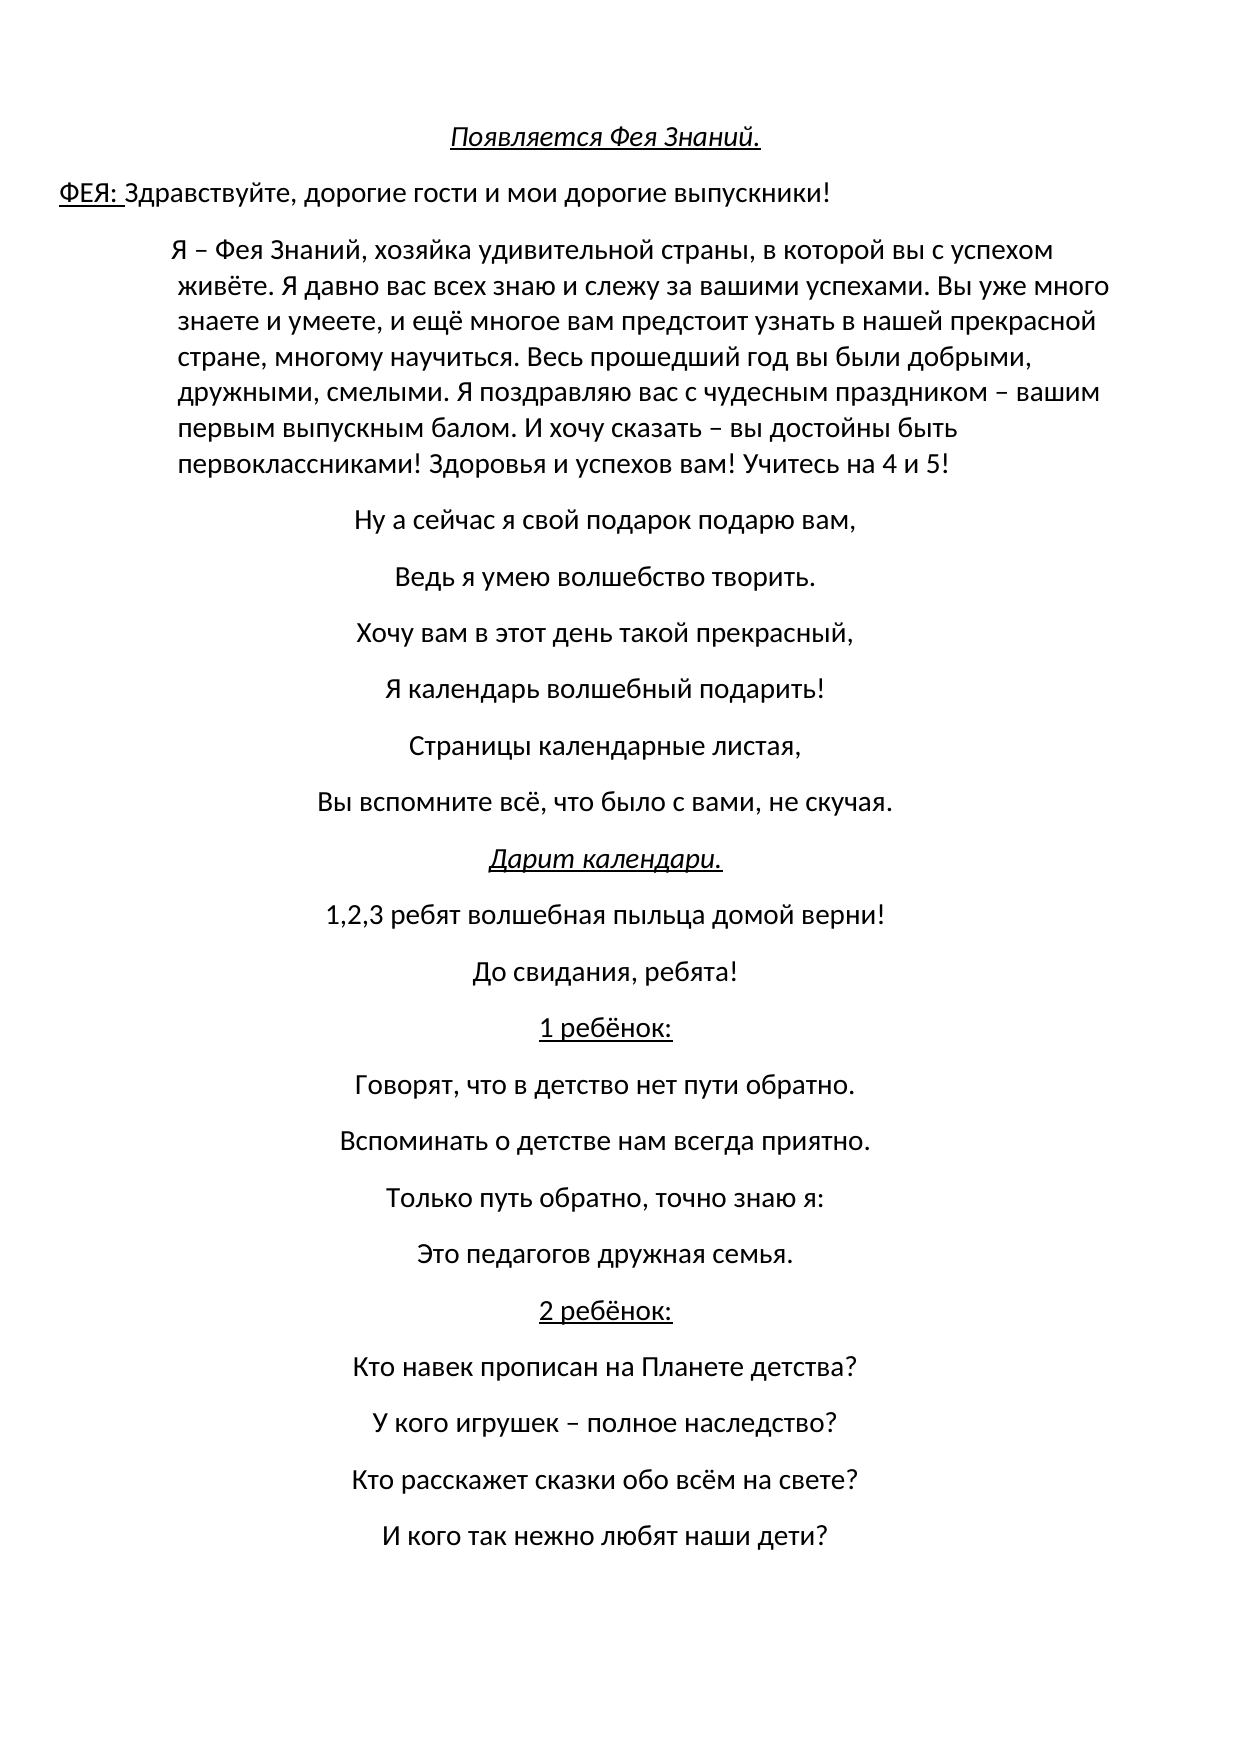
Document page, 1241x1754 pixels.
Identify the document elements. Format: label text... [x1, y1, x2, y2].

text Ну а сейчас я свой подарок подарю вам, [59, 501, 1152, 537]
text Говорят, что в детство нет пути обратно. [59, 1066, 1152, 1101]
text И кого так нежно любят наши дети? [59, 1517, 1152, 1553]
text Появляется Фея Знаний. [59, 118, 1152, 154]
text Я календарь волшебный подарить! [59, 671, 1152, 706]
text У кого игрушек – полное наследство? [59, 1404, 1152, 1440]
text ФЕЯ: Здравствуйте, дорогие гости и мои дорогие выпускники! [59, 174, 1152, 210]
text До свидания, ребята! [59, 953, 1152, 988]
text Страницы календарные листая, [59, 727, 1152, 763]
text 1,2,3 ребят волшебная пыльца домой верни! [59, 896, 1152, 932]
text Кто расскажет сказки обо всём на свете? [59, 1461, 1152, 1497]
text Дарит календари. [59, 840, 1152, 876]
text 1 ребёнок: [59, 1009, 1152, 1045]
text Это педагогов дружная семья. [59, 1235, 1152, 1271]
text Я – Фея Знаний, хозяйка удивительной страны, в которой вы с успехом живёте. Я давно вас всех знаю и слежу за вашими успехами. Вы уже много знаете и умеете, и ещё многое вам предстоит узнать в нашей прекрасной стране, многому научиться. Весь прошедший год вы были добрыми, дружными, смелыми. Я поздравляю вас с чудесным праздником – вашим первым выпускным балом. И хочу сказать – вы достойны быть первоклассниками! Здоровья и успехов вам! Учитесь на 4 и 5! [59, 231, 1152, 480]
text Только путь обратно, точно знаю я: [59, 1179, 1152, 1214]
text Ведь я умею волшебство творить. [59, 558, 1152, 593]
text Кто навек прописан на Планете детства? [59, 1348, 1152, 1384]
text Вы вспомните всё, что было с вами, не скучая. [59, 783, 1152, 819]
text 2 ребёнок: [59, 1292, 1152, 1327]
text Вспоминать о детстве нам всегда приятно. [59, 1122, 1152, 1158]
text Хочу вам в этот день такой прекрасный, [59, 614, 1152, 650]
